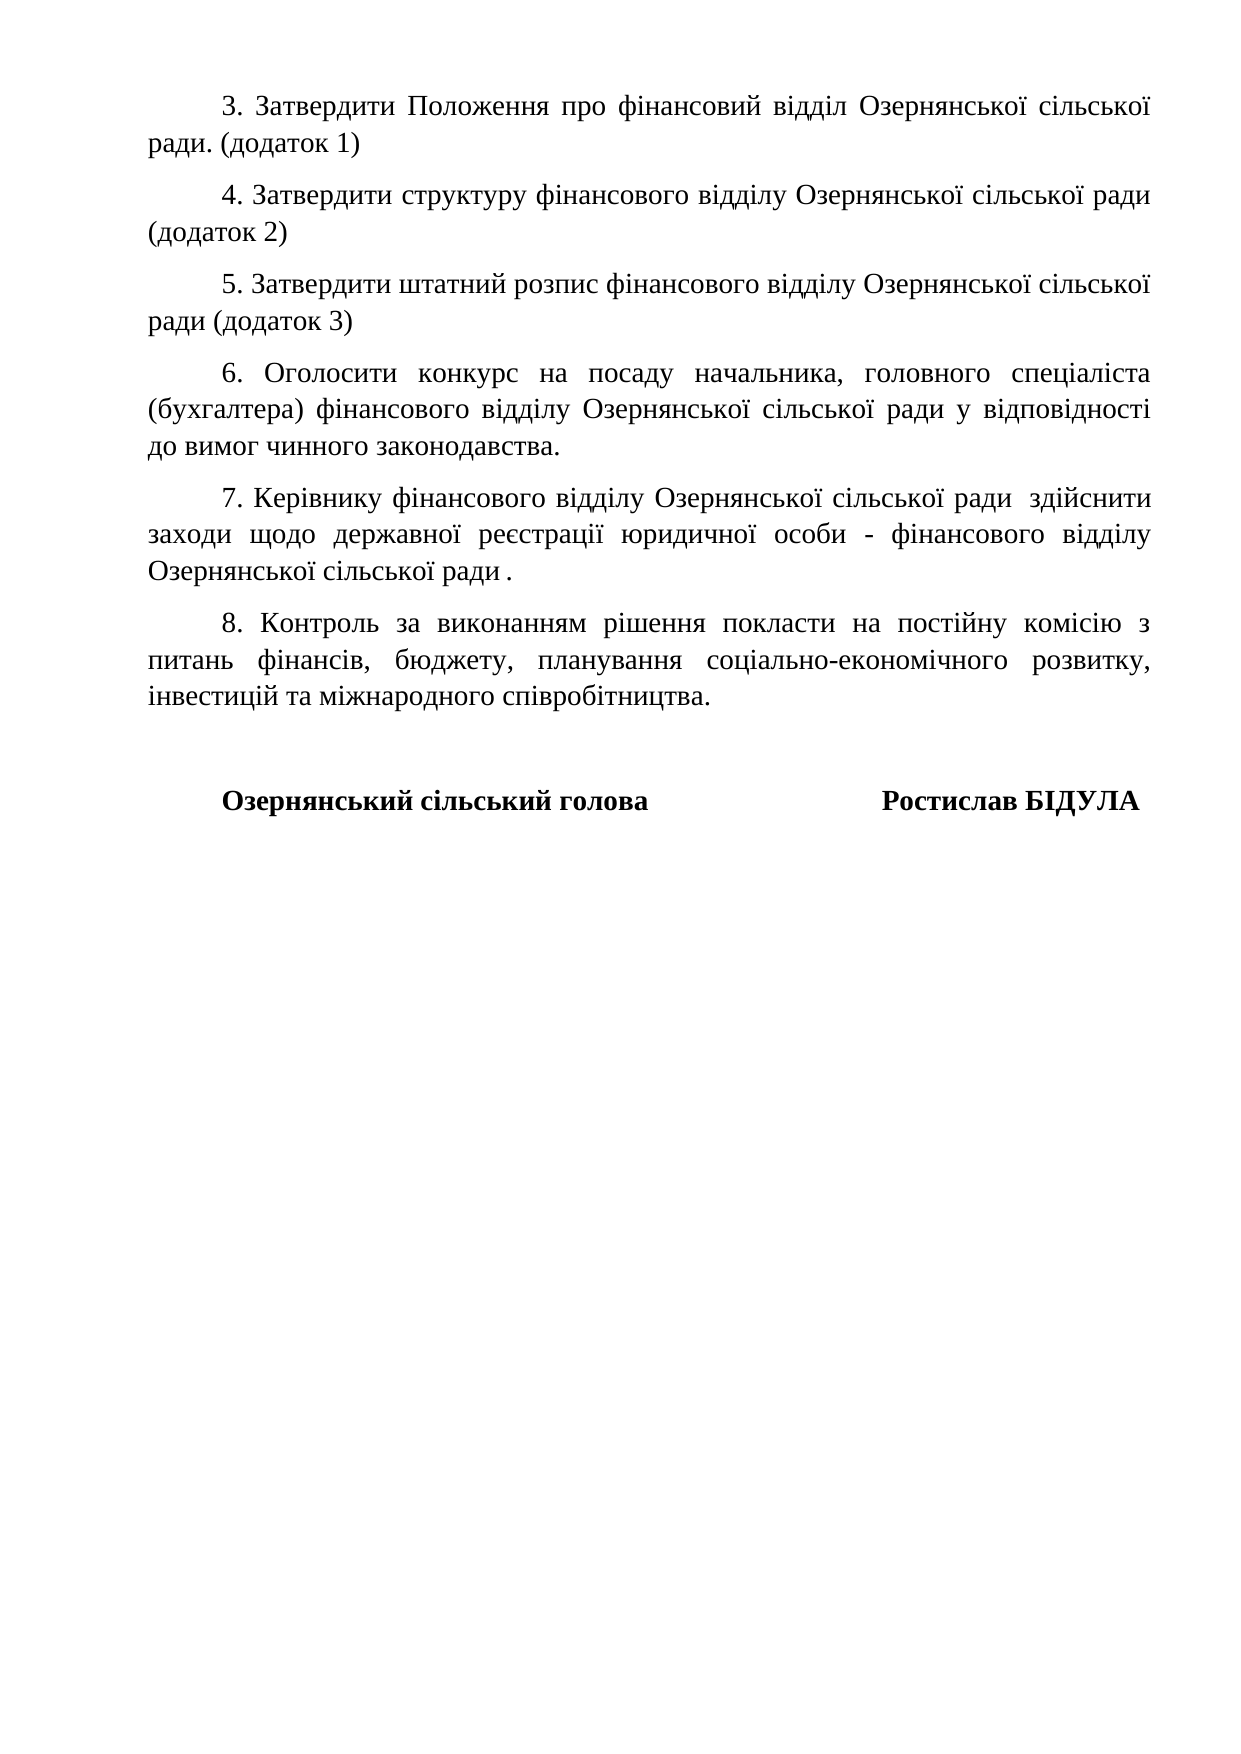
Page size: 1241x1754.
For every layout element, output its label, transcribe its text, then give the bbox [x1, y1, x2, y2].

text 6. Оголосити конкурс на посаду начальника, головного спеціаліста (бухгалтера) фінансового відділу Озернянської сільської ради у відповідності до вимог чинного законодавства. [148, 355, 1152, 461]
text 7. Керівнику фінансового відділу Озернянської сільської ради здійснити заходи щодо державної реєстрації юридичної особи - фінансового відділу Озернянської сільської ради . [148, 481, 1152, 586]
text 4. Затвердити структуру фінансового відділу Озернянської сільської ради (додаток 2) [148, 177, 1152, 247]
text 3. Затвердити Положення про фінансовий відділ Озернянської сільської ради. (додаток 1) [148, 88, 1152, 158]
text 5. Затвердити штатний розпис фінансового відділу Озернянської сільської ради (додаток 3) [148, 266, 1152, 336]
text 8. Контроль за виконанням рішення покласти на постійну комісію з питань фінансів, бюджету, планування соціально-економічного розвитку, інвестицій та міжнародного співробітництва. [148, 606, 1152, 711]
text Озернянський сільський голова Ростислав БІДУЛА [148, 783, 1152, 817]
